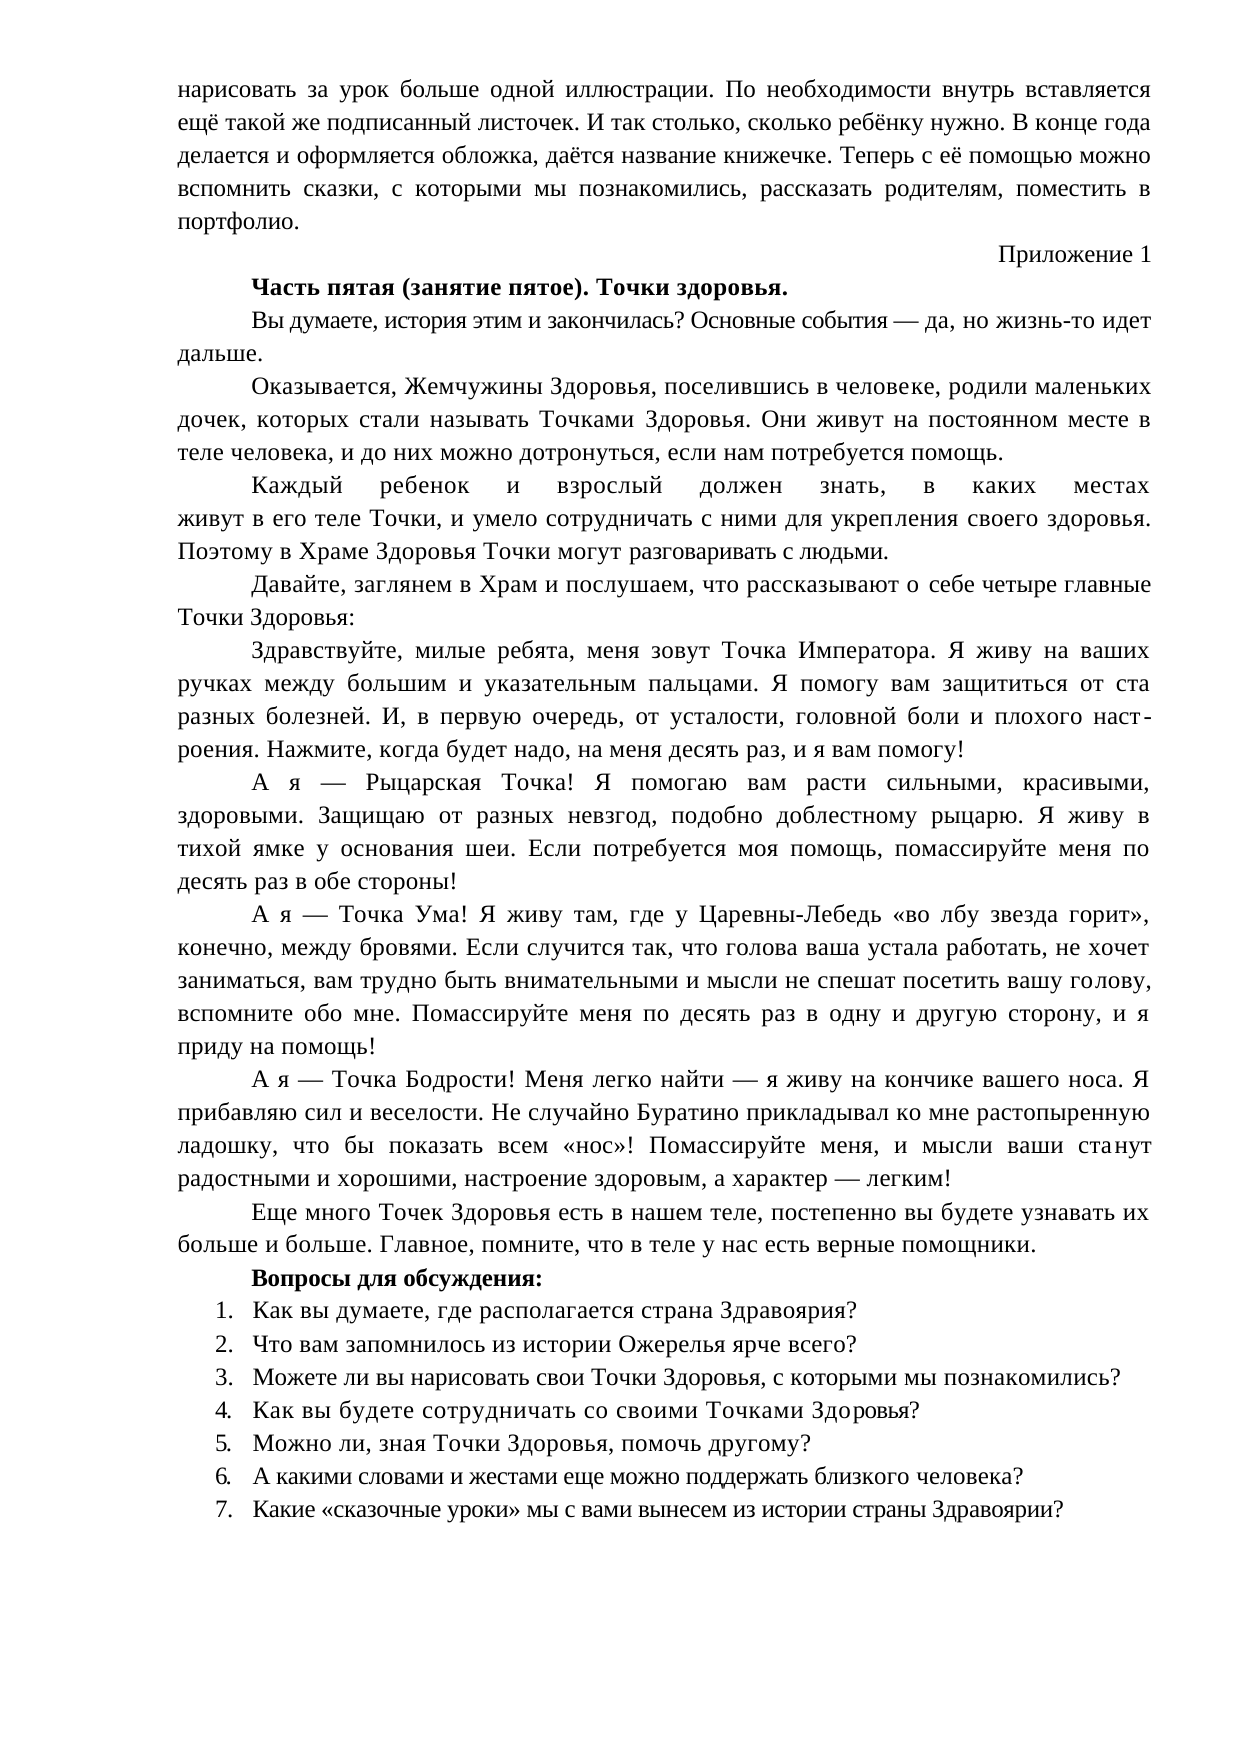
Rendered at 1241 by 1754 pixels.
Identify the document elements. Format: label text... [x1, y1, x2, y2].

text Давайте, заглянем в Храм и послушаем, что рассказывают о себе четыре главные Точки Здоровья: [177, 569, 1152, 631]
text А я — Рыцарская Точка! Я помогаю вам расти сильными, красивыми, здоровыми. Защищаю от разных невзгод, подобно доблестному рыцарю. Я живу в тихой ямке у основания шеи. Если потребуется моя помощь, помассируйте меня по десять раз в обе стороны! [177, 767, 1152, 895]
text А я — Точка Ума! Я живу там, где у Царевны-Лебедь «во лбу звезда горит», конечно, между бровями. Если случится так, что голова ваша устала работать, не хочет заниматься, вам трудно быть внимательными и мысли не спешат посетить вашу голову, вспомните обо мне. Помассируйте меня по десять раз в одну и другую сторону, и я приду на помощь! [177, 899, 1152, 1060]
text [177, 74, 1152, 235]
text Еще много Точек Здоровья есть в нашем теле, постепенно вы будете узнавать их больше и больше. Главное, помните, что в теле у нас есть верные помощники. [177, 1197, 1152, 1258]
list Как вы думаете, где располагается страна Здравоярия? [215, 1296, 1152, 1324]
text Каждый ребенок и взрослый должен знать, в каких местах живут в его теле Точки, и умело сотрудничать с ними для укрепления своего здоровья. Поэтому в Храме Здоровья Точки могут разговаривать с людьми. [177, 470, 1152, 565]
text Оказывается, Жемчужины Здоровья, поселившись в человеке, родили маленьких дочек, которых стали называть Точками Здоровья. Они живут на постоянном месте в теле человека, и до них можно дотронуться, если нам потребуется помощь. [177, 371, 1152, 466]
text А я — Точка Бодрости! Меня легко найти — я живу на кончике вашего носа. Я прибавляю сил и веселости. Не случайно Буратино прикладывал ко мне растопыренную ладошку, что бы показать всем «нос»! Помассируйте меня, и мысли ваши станут радостными и хорошими, настроение здоровым, а характер — легким! [177, 1064, 1152, 1192]
text Вы думаете, история этим и закончилась? Основные события — да, но жизнь-то идет дальше. [177, 305, 1152, 367]
text Приложение 1 [177, 239, 1152, 268]
list Можете ли вы нарисовать свои Точки Здоровья, с которыми мы познакомились? [215, 1362, 1152, 1390]
text Часть пятая (занятие пятое). Точки здоровья. [177, 272, 1152, 301]
text Здравствуйте, милые ребята, меня зовут Точка Императора. Я живу на ваших ручках между большим и указательным пальцами. Я помогу вам защититься от ста разных болезней. И, в первую очередь, от усталости, головной боли и плохого настроения. Нажмите, когда будет надо, на меня десять раз, и я вам помогу! [177, 635, 1152, 763]
list Как вы будете сотрудничать со своими Точками Здоровья? [215, 1395, 1152, 1423]
text Вопросы для обсуждения: [177, 1263, 1152, 1291]
list Что вам запомнилось из истории Ожерелья ярче всего? [215, 1329, 1152, 1357]
list А какими словами и жестами еще можно поддержать близкого человека? [215, 1461, 1152, 1489]
list Какие «сказочные уроки» мы с вами вынесем из истории страны Здравоярии? [215, 1494, 1152, 1522]
list Можно ли, зная Точки Здоровья, помочь другому? [215, 1428, 1152, 1456]
